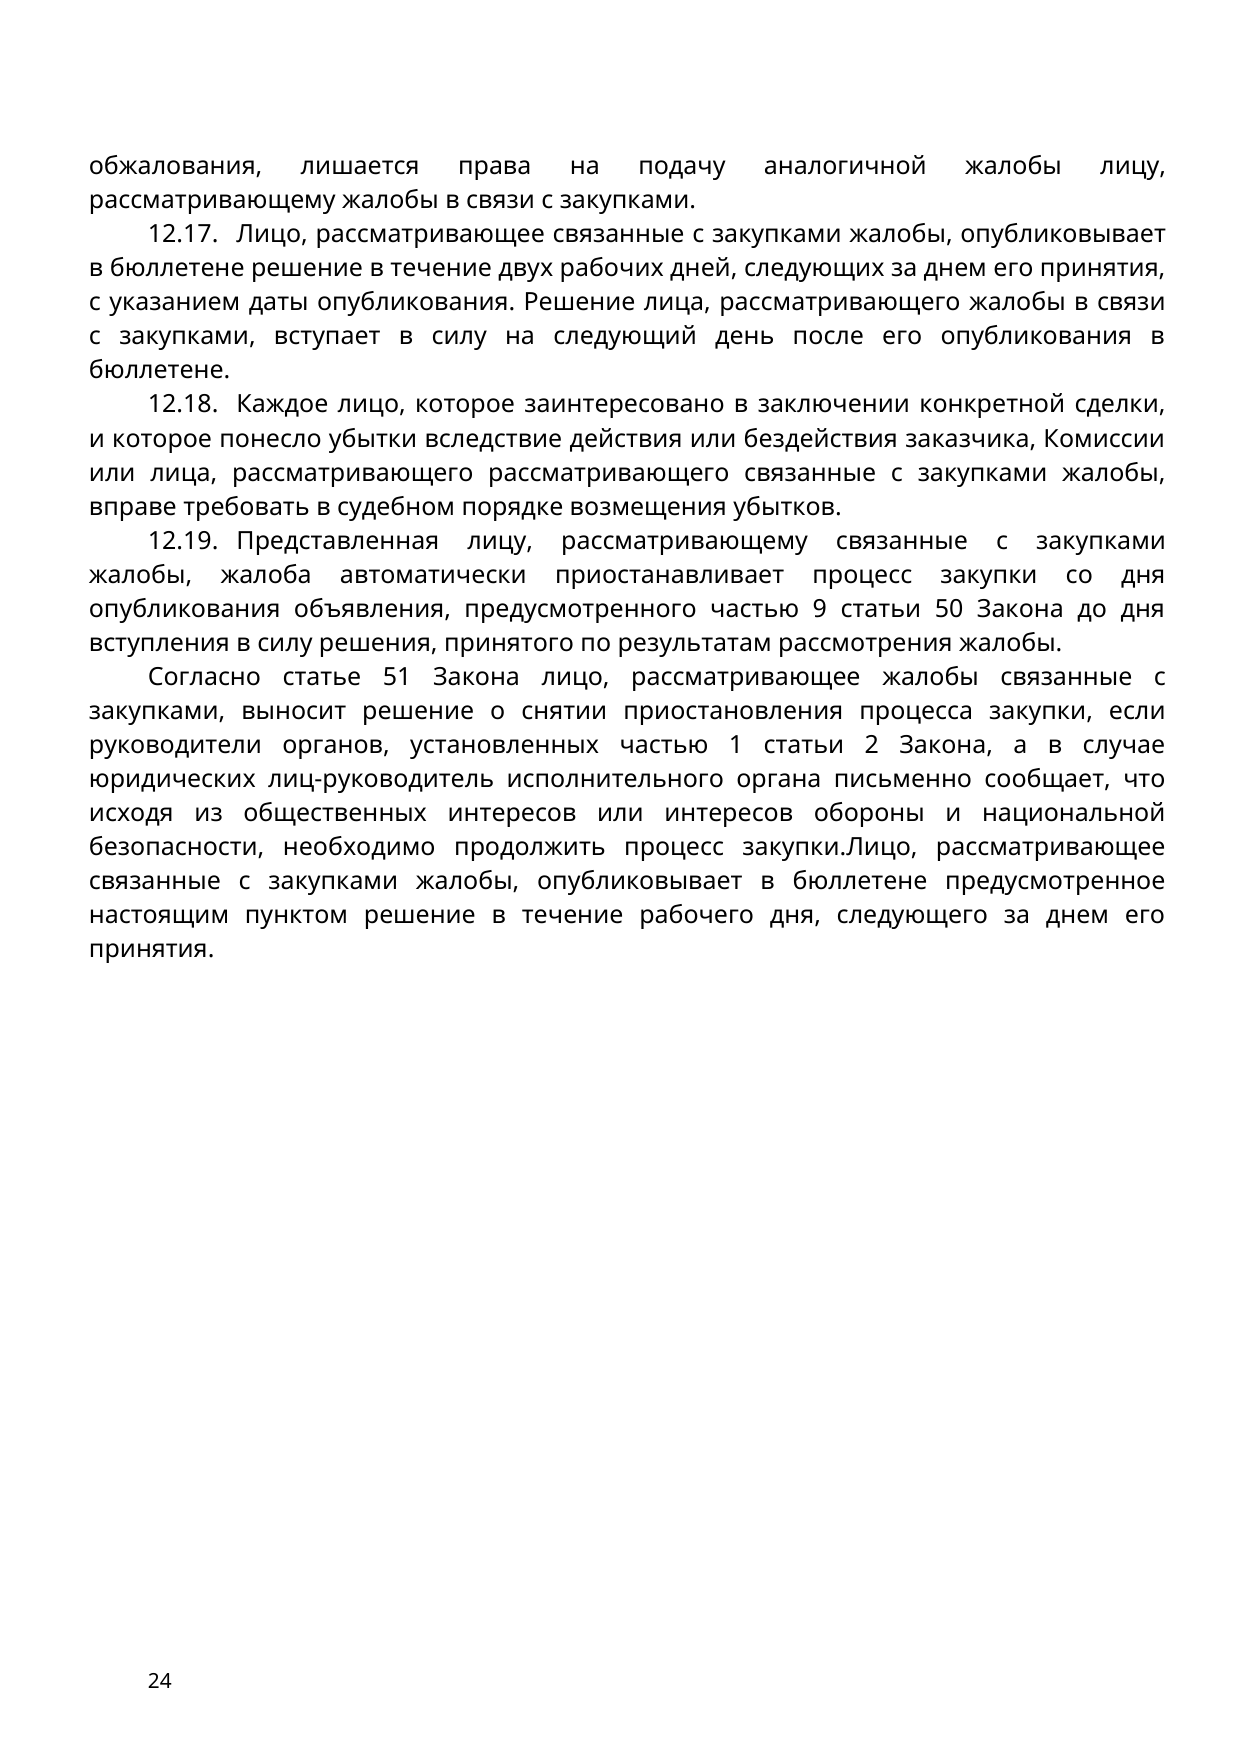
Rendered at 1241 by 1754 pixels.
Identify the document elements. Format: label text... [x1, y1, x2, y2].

text 12.18. Каждое лицо, которое заинтересовано в заключении конкретной сделки, и которое понесло убытки вследствие действия или бездействия заказчика, Комиссии или лица, рассматривающего рассматривающего связанные с закупками жалобы, вправе требовать в судебном порядке возмещения убытков. [89, 386, 1167, 522]
text 12.19. Представленная лицу, рассматривающему связанные с закупками жалобы, жалоба автоматически приостанавливает процесс закупки со дня опубликования объявления, предусмотренного частью 9 статьи 50 Закона до дня вступления в силу решения, принятого по результатам рассмотрения жалобы. [89, 522, 1167, 659]
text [89, 148, 1167, 216]
text Согласно статье 51 Закона лицо, рассматривающее жалобы связанные с закупками, выносит решение о снятии приостановления процесса закупки, если руководители органов, установленных частью 1 статьи 2 Закона, а в случае юридических лиц-руководитель исполнительного органа письменно сообщает, что исходя из общественных интересов или интересов обороны и национальной безопасности, необходимо продолжить процесс закупки.Лицо, рассматривающее связанные с закупками жалобы, опубликовывает в бюллетене предусмотренное настоящим пунктом решение в течение рабочего дня, следующего за днем его принятия. [89, 659, 1167, 965]
text 12.17. Лицо, рассматривающее связанные с закупками жалобы, опубликовывает в бюллетене решение в течение двух рабочих дней, следующих за днем его принятия, с указанием даты опубликования. Решение лица, рассматривающего жалобы в связи с закупками, вступает в силу на следующий день после его опубликования в бюллетене. [89, 216, 1167, 386]
